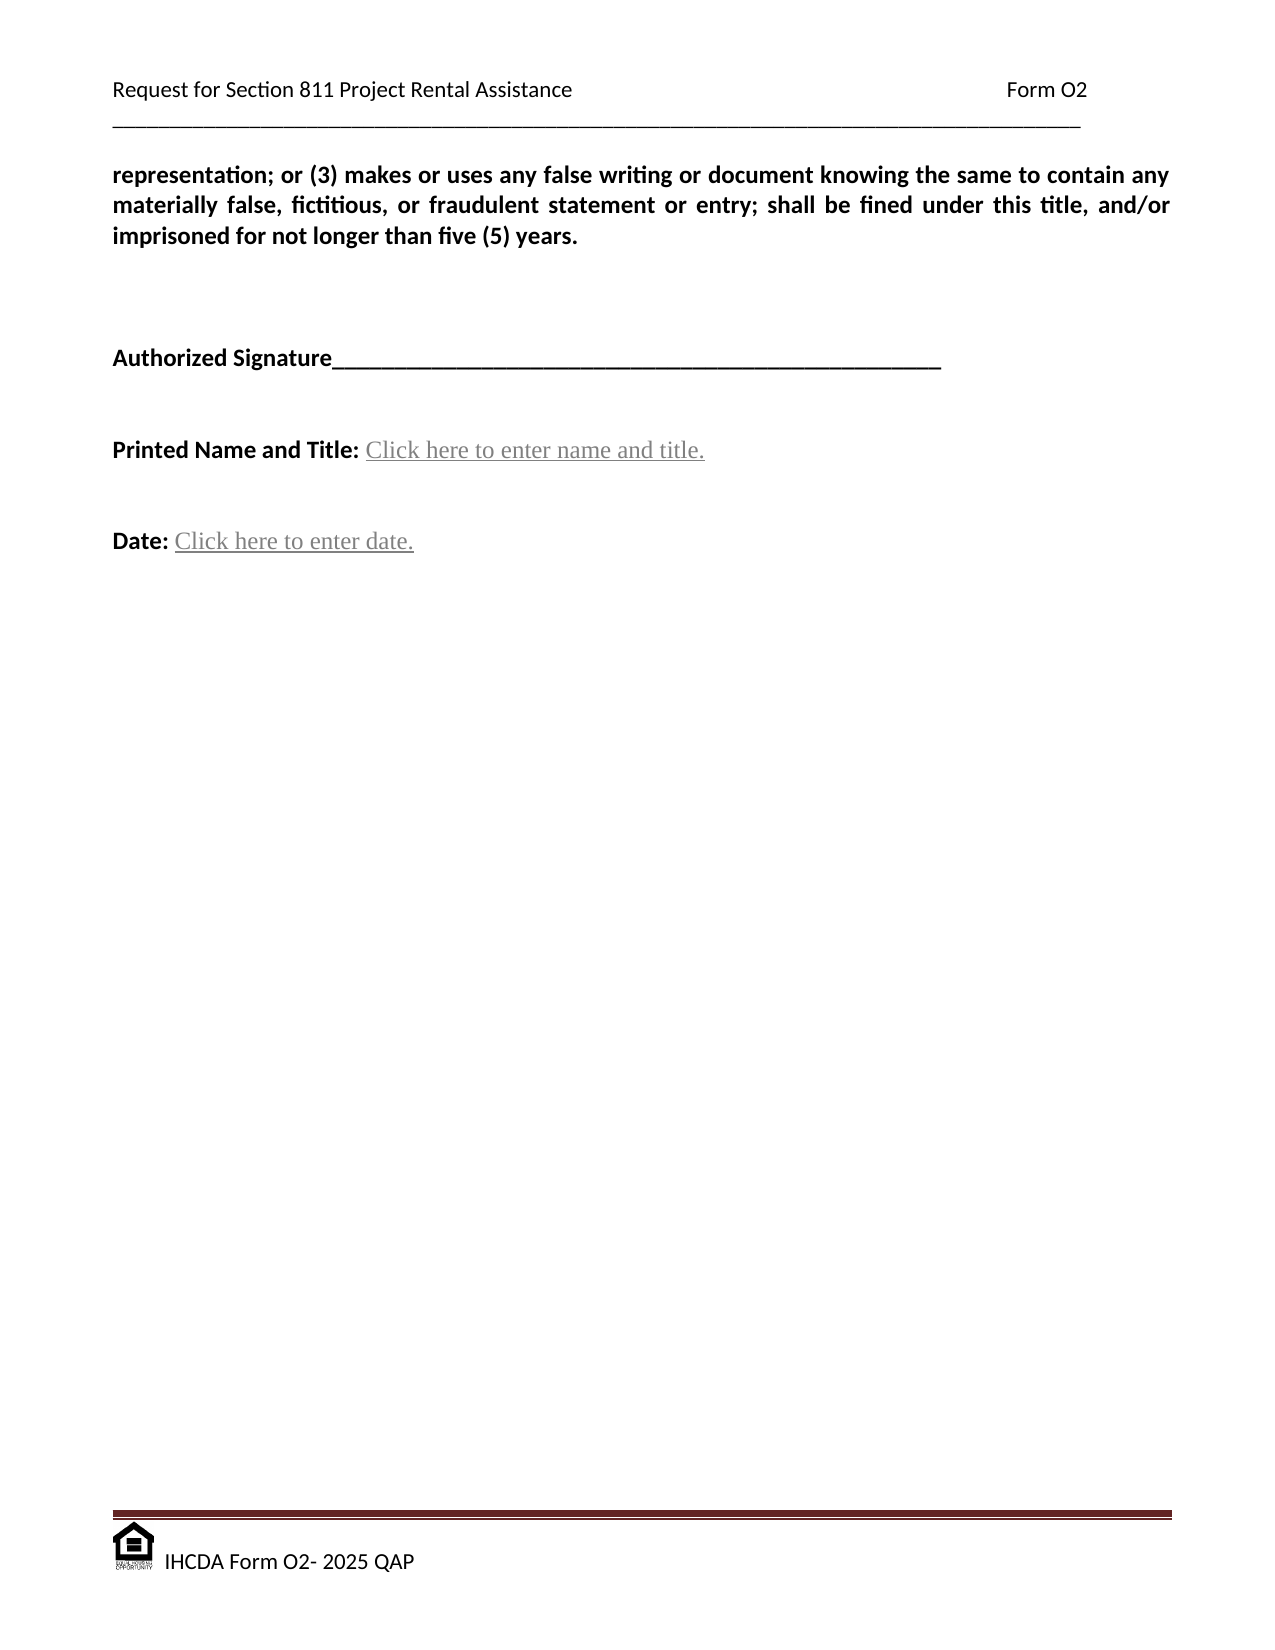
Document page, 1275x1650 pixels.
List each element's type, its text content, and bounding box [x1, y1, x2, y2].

text Date: [112, 525, 1172, 556]
picture [112, 1521, 154, 1570]
text Printed Name and Title: [112, 434, 1172, 464]
text Authorized Signature_________________________________________________ [112, 342, 1172, 373]
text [112, 159, 1172, 251]
